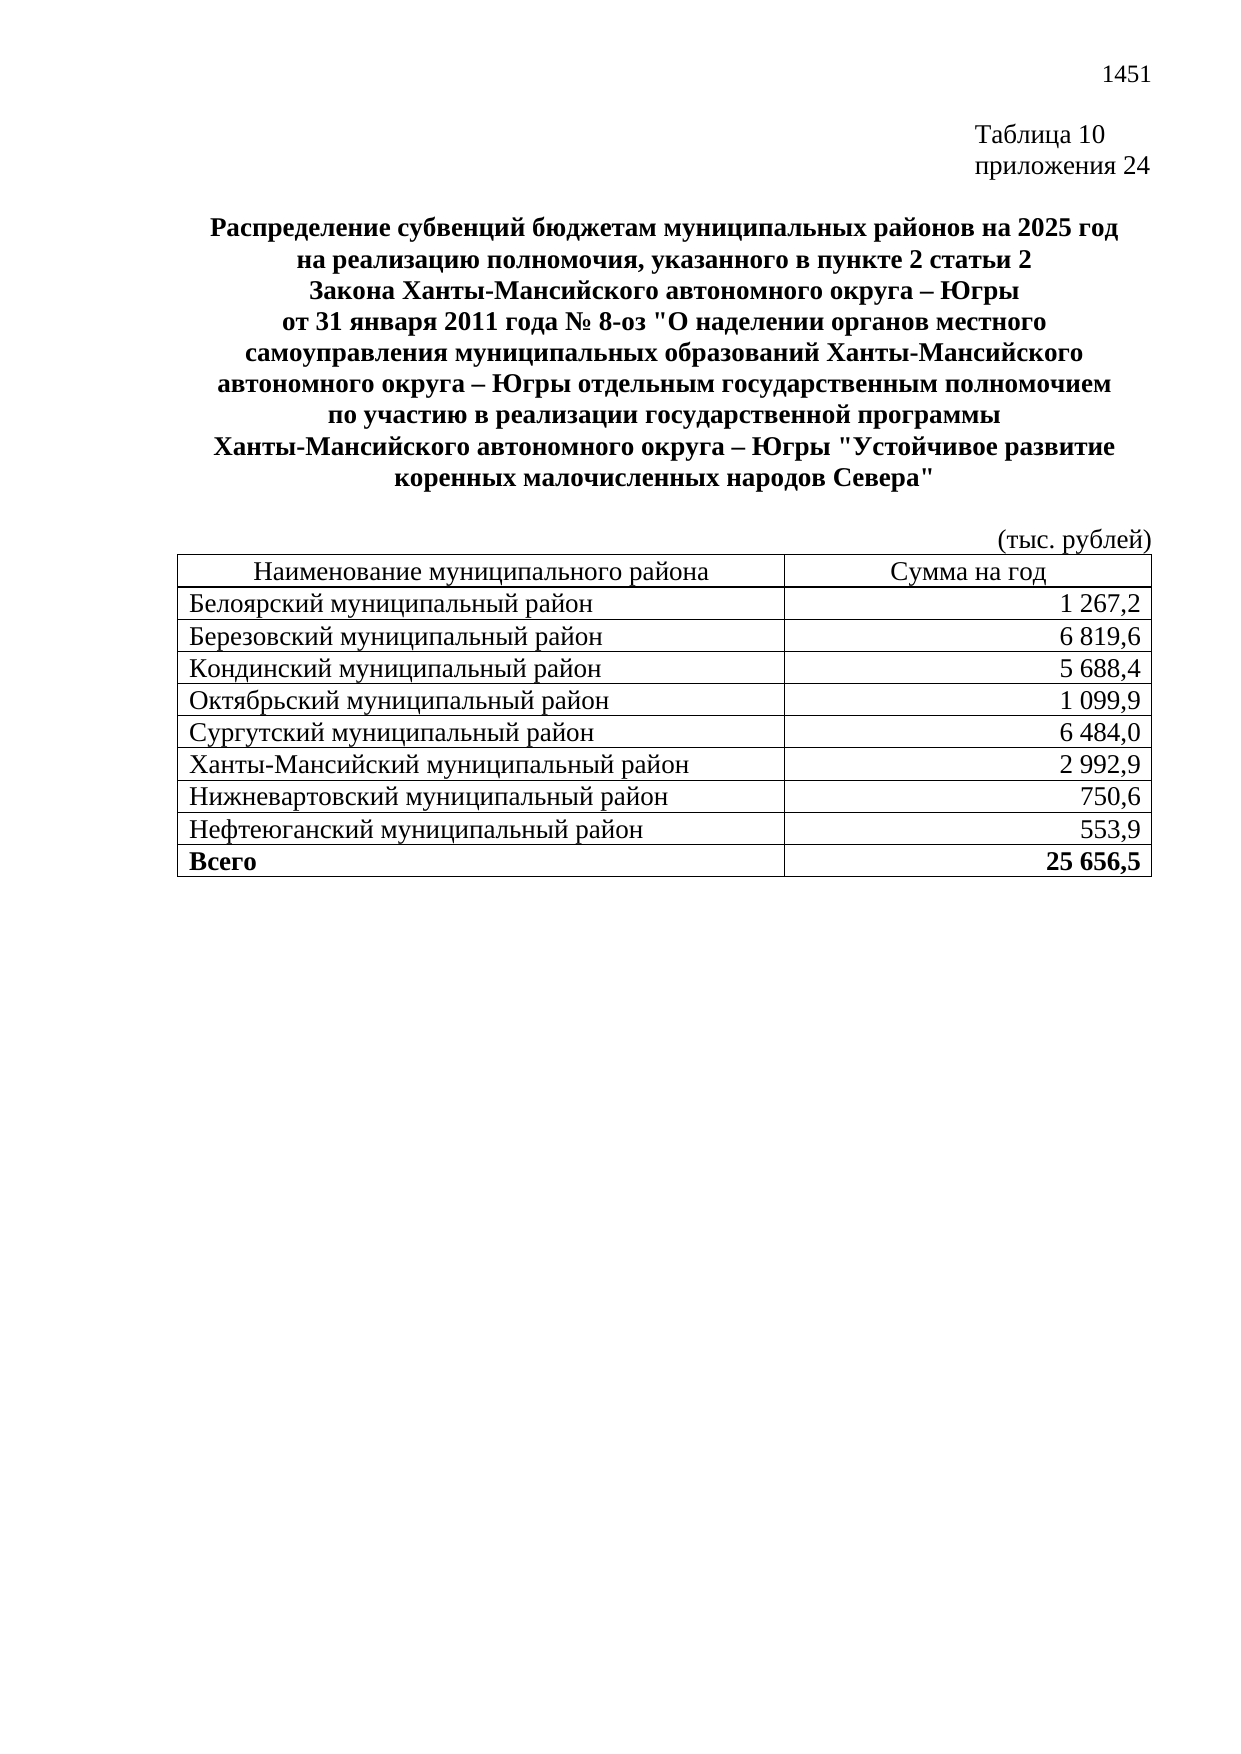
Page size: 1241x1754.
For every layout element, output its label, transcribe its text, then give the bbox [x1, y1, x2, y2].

table_cell Всего [178, 845, 784, 876]
text Ханты-Мансийского автономного округа – Югры "Устойчивое развитие коренных малочисленных народов Севера" [177, 429, 1152, 492]
text от 31 января 2011 года № 8-оз "О наделении органов местного самоуправления муниципальных образований Ханты-Мансийского автономного округа – Югры отдельным государственным полномочием [177, 305, 1152, 398]
table_cell 6 484,0 [785, 716, 1151, 747]
table_cell 1 099,9 [785, 684, 1151, 715]
table_cell Березовский муниципальный район [178, 620, 784, 651]
table_cell Нефтеюганский муниципальный район [178, 813, 784, 844]
table_cell 25 656,5 [785, 845, 1151, 876]
table_cell 6 819,6 [785, 620, 1151, 651]
text Закона Ханты-Мансийского автономного округа – Югры [177, 274, 1152, 305]
table_cell Кондинский муниципальный район [178, 652, 784, 683]
text Таблица 10 [974, 118, 1152, 149]
table_cell 2 992,9 [785, 748, 1151, 779]
table_cell Нижневартовский муниципальный район [178, 781, 784, 812]
table_cell 5 688,4 [785, 652, 1151, 683]
table_header Сумма на год [785, 555, 1151, 586]
table_cell Ханты-Мансийский муниципальный район [178, 748, 784, 779]
table_cell 1 267,2 [785, 588, 1151, 618]
text по участию в реализации государственной программы [177, 398, 1152, 429]
table_cell Октябрьский муниципальный район [178, 684, 784, 715]
table_header Наименование муниципального района [178, 555, 784, 586]
text Распределение субвенций бюджетам муниципальных районов на 2025 год [177, 212, 1152, 243]
text приложения 24 [974, 149, 1152, 180]
table_cell Белоярский муниципальный район [178, 588, 784, 618]
table_cell Сургутский муниципальный район [178, 716, 784, 747]
table_cell 750,6 [785, 781, 1151, 812]
text на реализацию полномочия, указанного в пункте 2 статьи 2 [177, 243, 1152, 274]
table_cell 553,9 [785, 813, 1151, 844]
text (тыс. рублей) [177, 523, 1152, 554]
